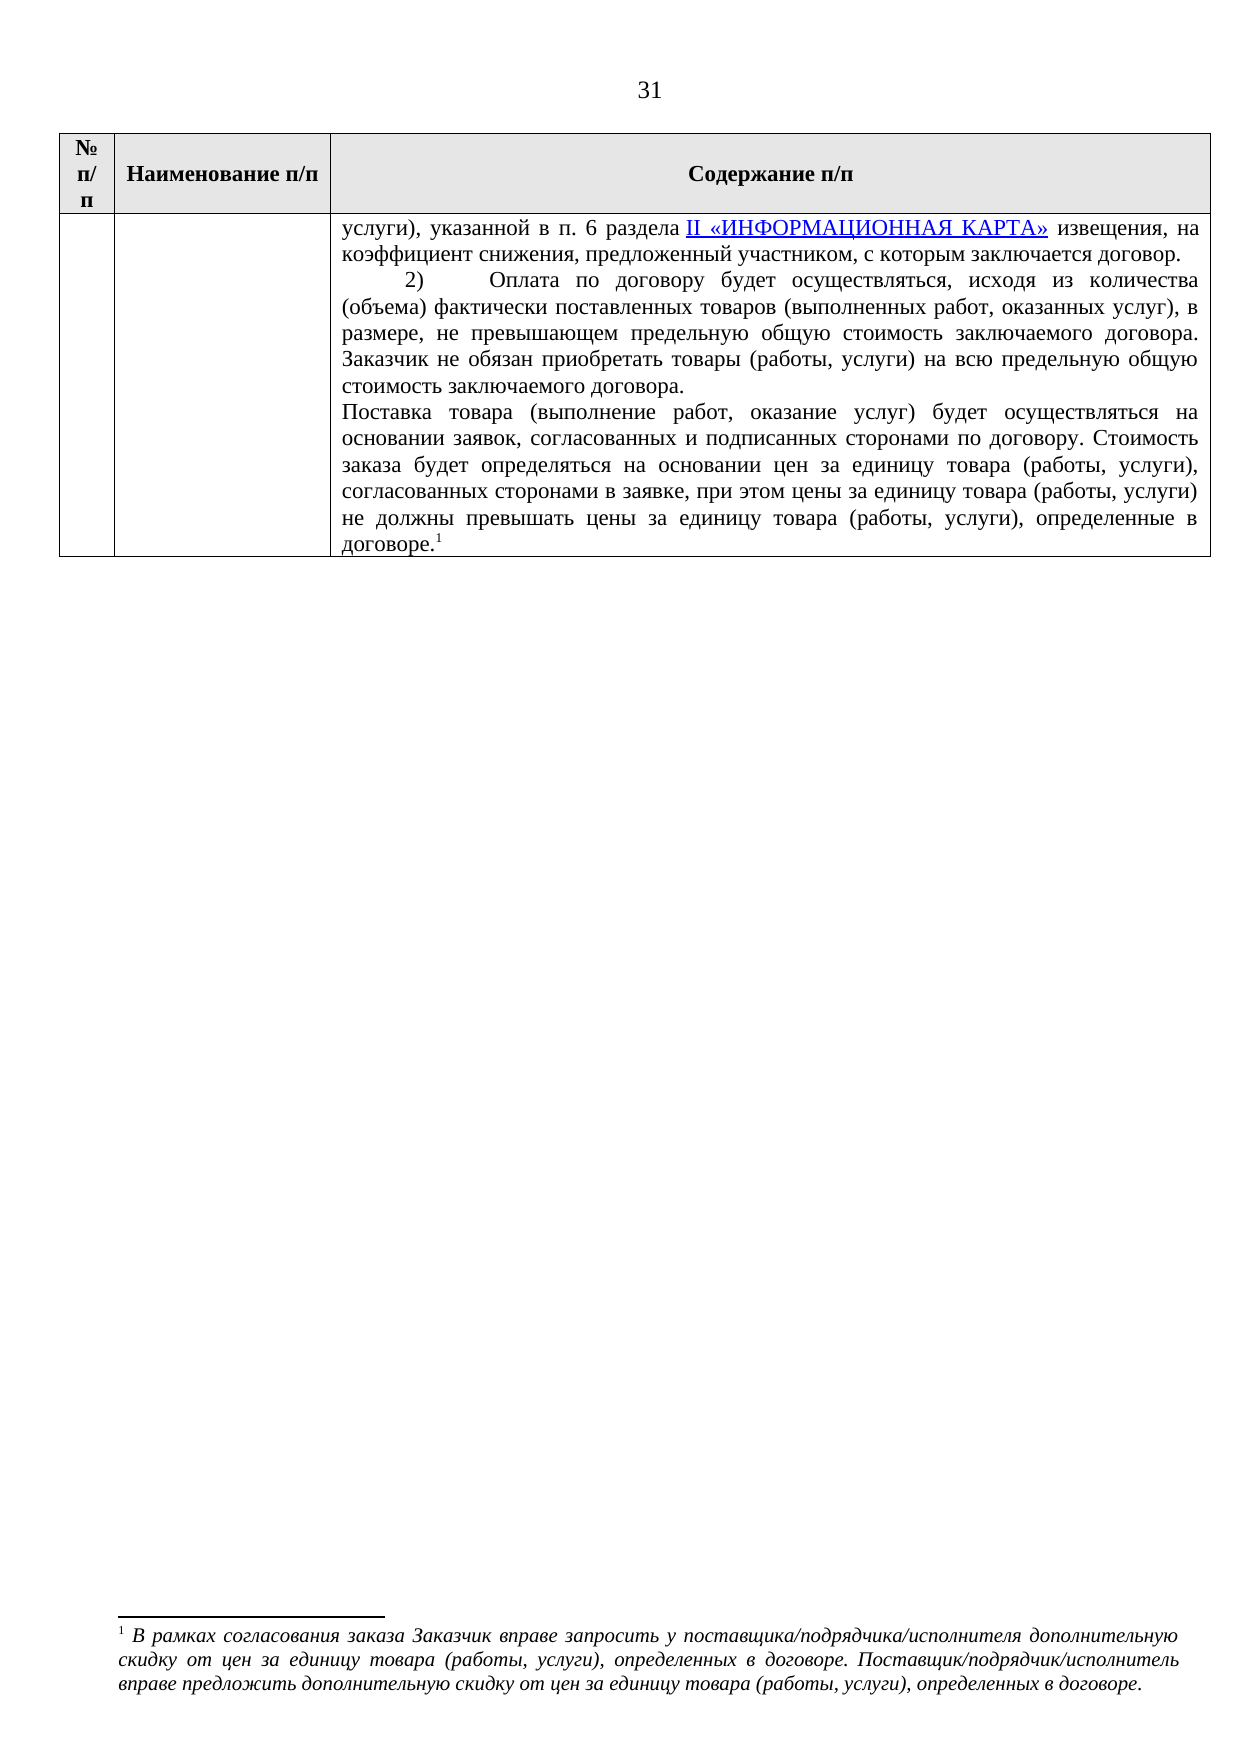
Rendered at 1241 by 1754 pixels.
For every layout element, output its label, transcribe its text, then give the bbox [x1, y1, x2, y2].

table_header № п/п [60, 134, 114, 213]
table_header Содержание п/п [331, 134, 1210, 213]
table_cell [115, 214, 330, 556]
table_header Наименование п/п [115, 134, 330, 213]
table_cell [60, 214, 114, 556]
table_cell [331, 214, 1210, 556]
